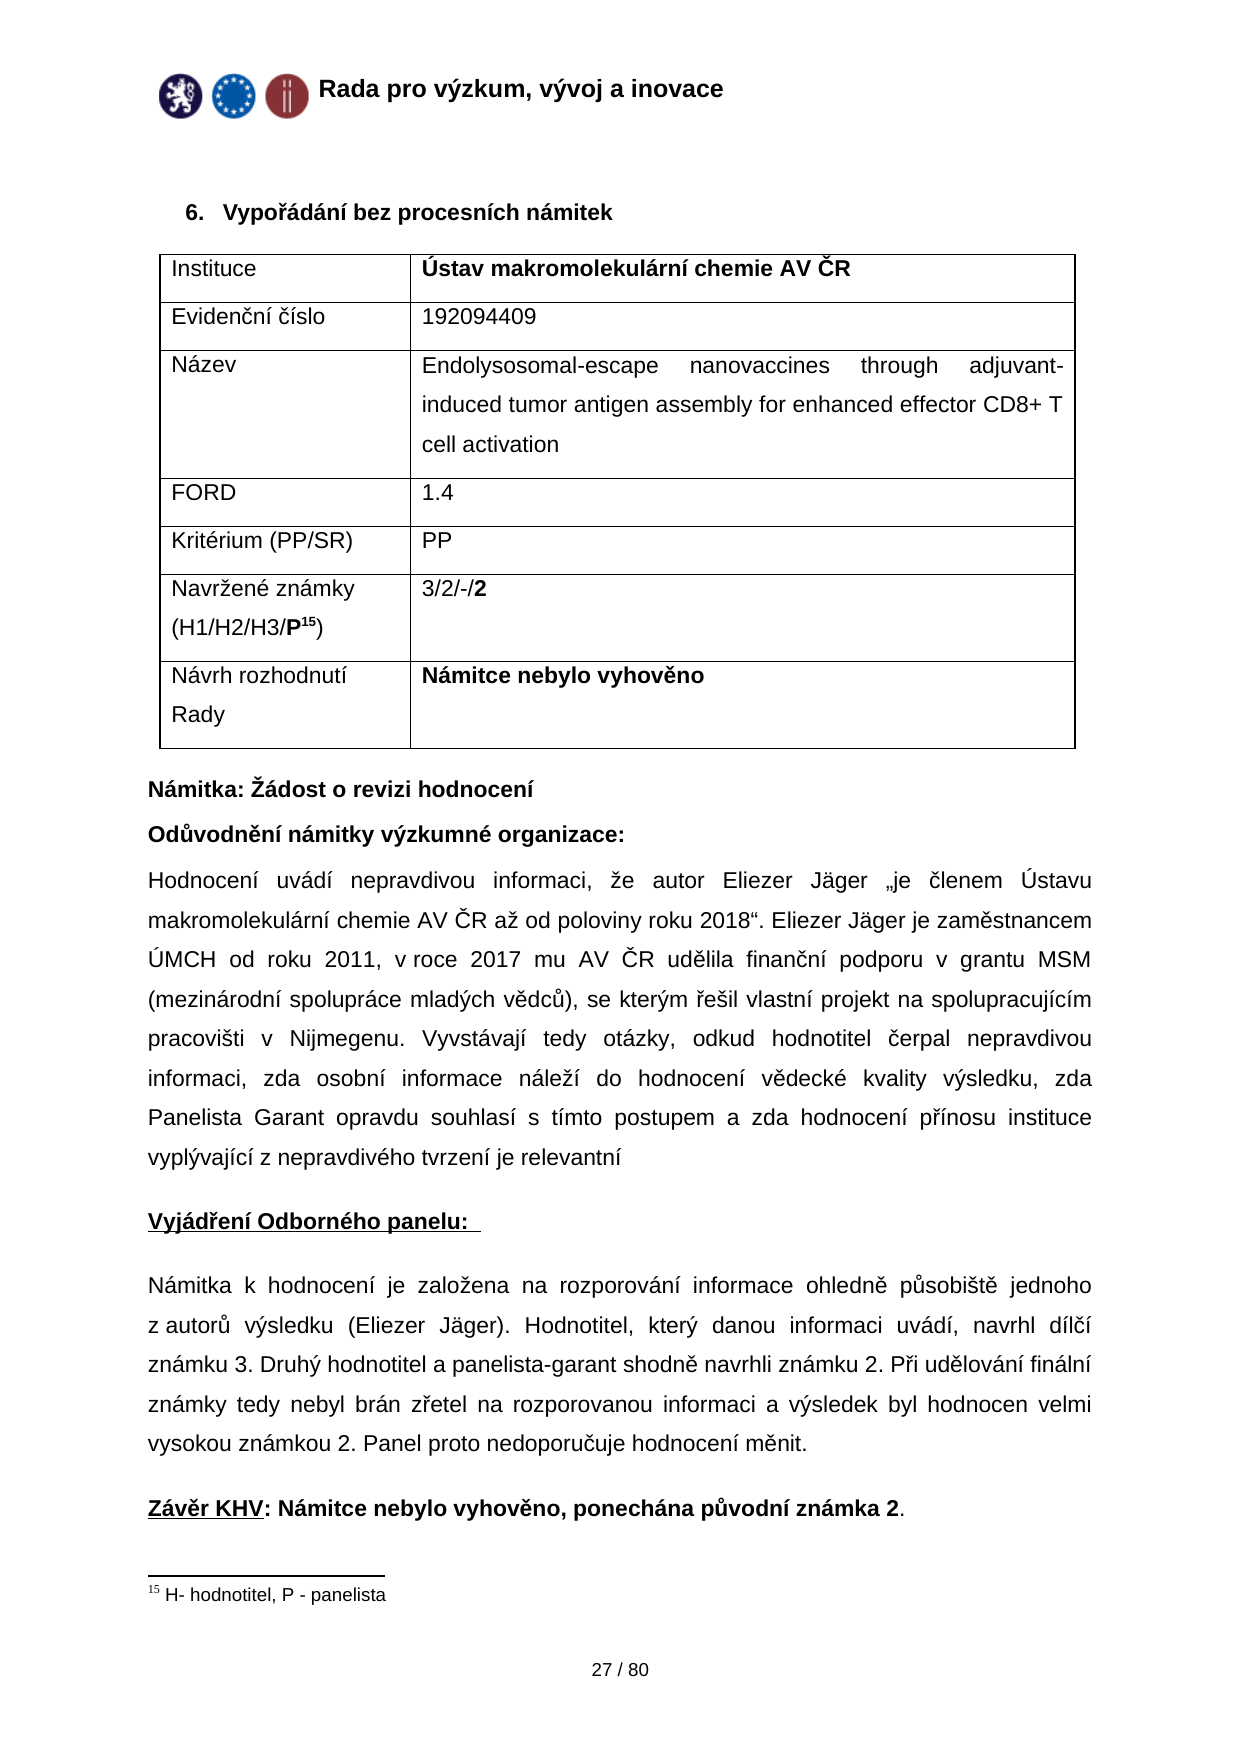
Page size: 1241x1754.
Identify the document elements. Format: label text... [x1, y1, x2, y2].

text Námitka k hodnocení je založena na rozporování informace ohledně působiště jednoho z autorů výsledku (Eliezer Jäger). Hodnotitel, který danou informaci uvádí, navrhl dílčí známku 3. Druhý hodnotitel a panelista-garant shodně navrhli známku 2. Při udělování finální známky tedy nebyl brán zřetel na rozporovanou informaci a výsledek byl hodnocen velmi vysokou známkou 2. Panel proto nedoporučuje hodnocení měnit. [148, 1272, 1093, 1457]
table_cell Navržené známky (H1/H2/H3/P) [161, 575, 410, 661]
text Odůvodnění námitky výzkumné organizace: [148, 821, 1093, 848]
table_cell Námitce nebylo vyhověno [411, 662, 1074, 748]
table_cell Evidenční číslo [161, 303, 410, 349]
table_cell PP [411, 527, 1074, 573]
text Vyjádření Odborného panelu: [148, 1208, 1093, 1234]
table_cell Návrh rozhodnutí Rady [161, 662, 410, 748]
table_cell 192094409 [411, 303, 1074, 349]
table_cell 3/2/-/2 [411, 575, 1074, 661]
text Závěr KHV: Námitce nebylo vyhověno, ponechána původní známka 2. [148, 1495, 1093, 1521]
table_header Instituce [161, 255, 410, 302]
table_cell Kritérium (PP/SR) [161, 527, 410, 573]
picture [158, 73, 309, 120]
table_cell Endolysosomal‐escape nanovaccines through adjuvant‐induced tumor antigen assembly for enhanced effector CD8+ T cell activation [411, 351, 1074, 478]
table_cell FORD [161, 479, 410, 526]
table_header Ústav makromolekulární chemie AV ČR [411, 255, 1074, 302]
text Námitka: Žádost o revizi hodnocení [148, 776, 1093, 802]
table_cell 1.4 [411, 479, 1074, 526]
text Hodnocení uvádí nepravdivou informaci, že autor Eliezer Jäger „je členem Ústavu makromolekulární chemie AV ČR až od poloviny roku 2018“. Eliezer Jäger je zaměstnancem ÚMCH od roku 2011, v roce 2017 mu AV ČR udělila finanční podporu v grantu MSM (mezinárodní spolupráce mladých vědců), se kterým řešil vlastní projekt na spolupracujícím pracovišti v Nijmegenu. Vyvstávají tedy otázky, odkud hodnotitel čerpal nepravdivou informaci, zda osobní informace náleží do hodnocení vědecké kvality výsledku, zda Panelista Garant opravdu souhlasí s tímto postupem a zda hodnocení přínosu instituce vyplývající z nepravdivého tvrzení je relevantní [148, 867, 1093, 1170]
subtitle Vypořádání bez procesních námitek [185, 199, 1093, 225]
table_cell Název [161, 351, 410, 478]
